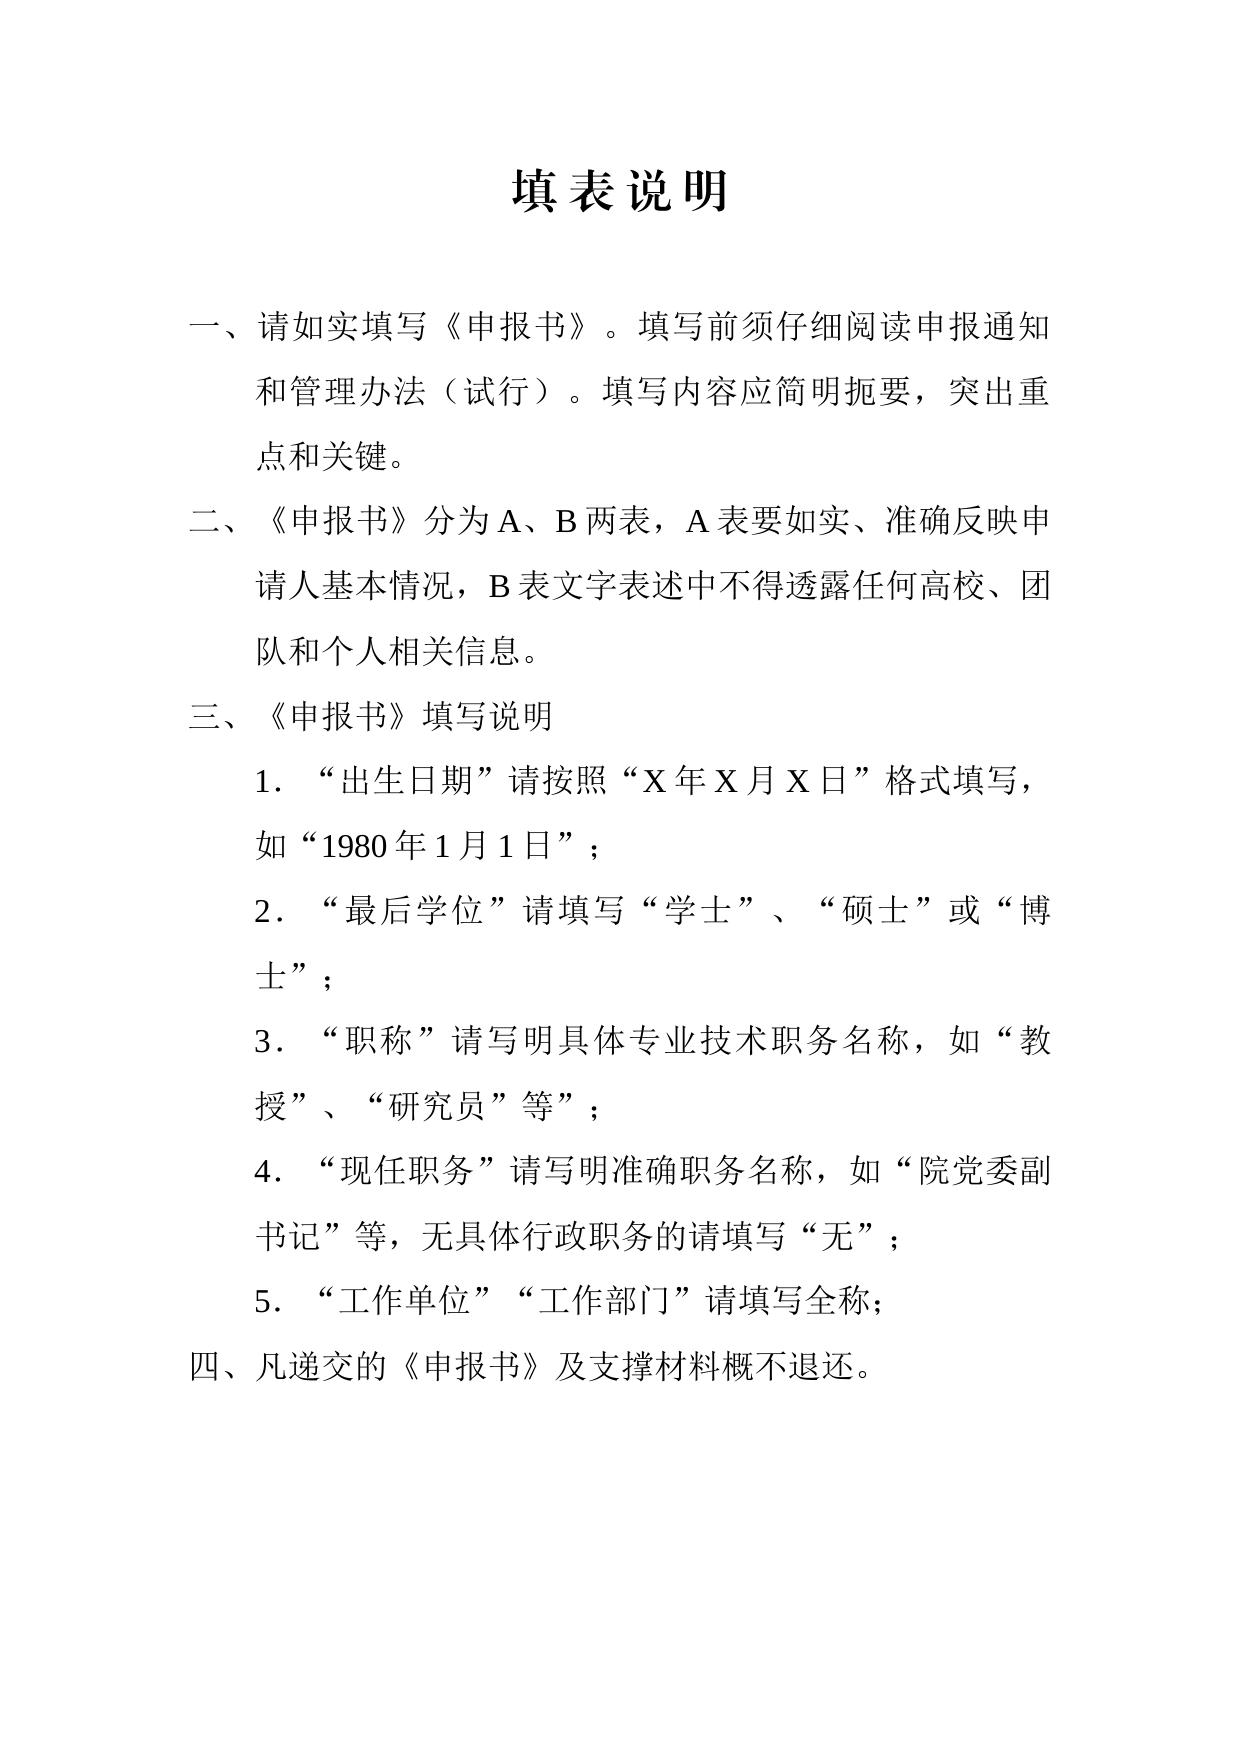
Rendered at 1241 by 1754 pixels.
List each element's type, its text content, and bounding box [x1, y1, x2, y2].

text 填 表 说 明 [187, 162, 1053, 227]
text 四、凡递交的《申报书》及支撑材料概不退还。 [187, 1332, 1053, 1397]
text 一、请如实填写《申报书》。填写前须仔细阅读申报通知和管理办法（试行）。填写内容应简明扼要，突出重点和关键。 [187, 292, 1053, 487]
text 3．“职称”请写明具体专业技术职务名称，如“教授”、“研究员”等”； [254, 1007, 1053, 1137]
text 1．“出生日期”请按照“X年X月X日”格式填写，如“1980年1月1日”； [254, 747, 1053, 877]
text 2．“最后学位”请填写“学士”、“硕士”或“博士”； [254, 877, 1053, 1007]
text 二、《申报书》分为A、B两表，A表要如实、准确反映申请人基本情况，B表文字表述中不得透露任何高校、团队和个人相关信息。 [187, 487, 1053, 682]
text 三、《申报书》填写说明 [187, 682, 1053, 747]
text 4．“现任职务”请写明准确职务名称，如“院党委副书记”等，无具体行政职务的请填写“无”； [254, 1137, 1053, 1267]
text 5．“工作单位”“工作部门”请填写全称； [254, 1267, 1053, 1332]
